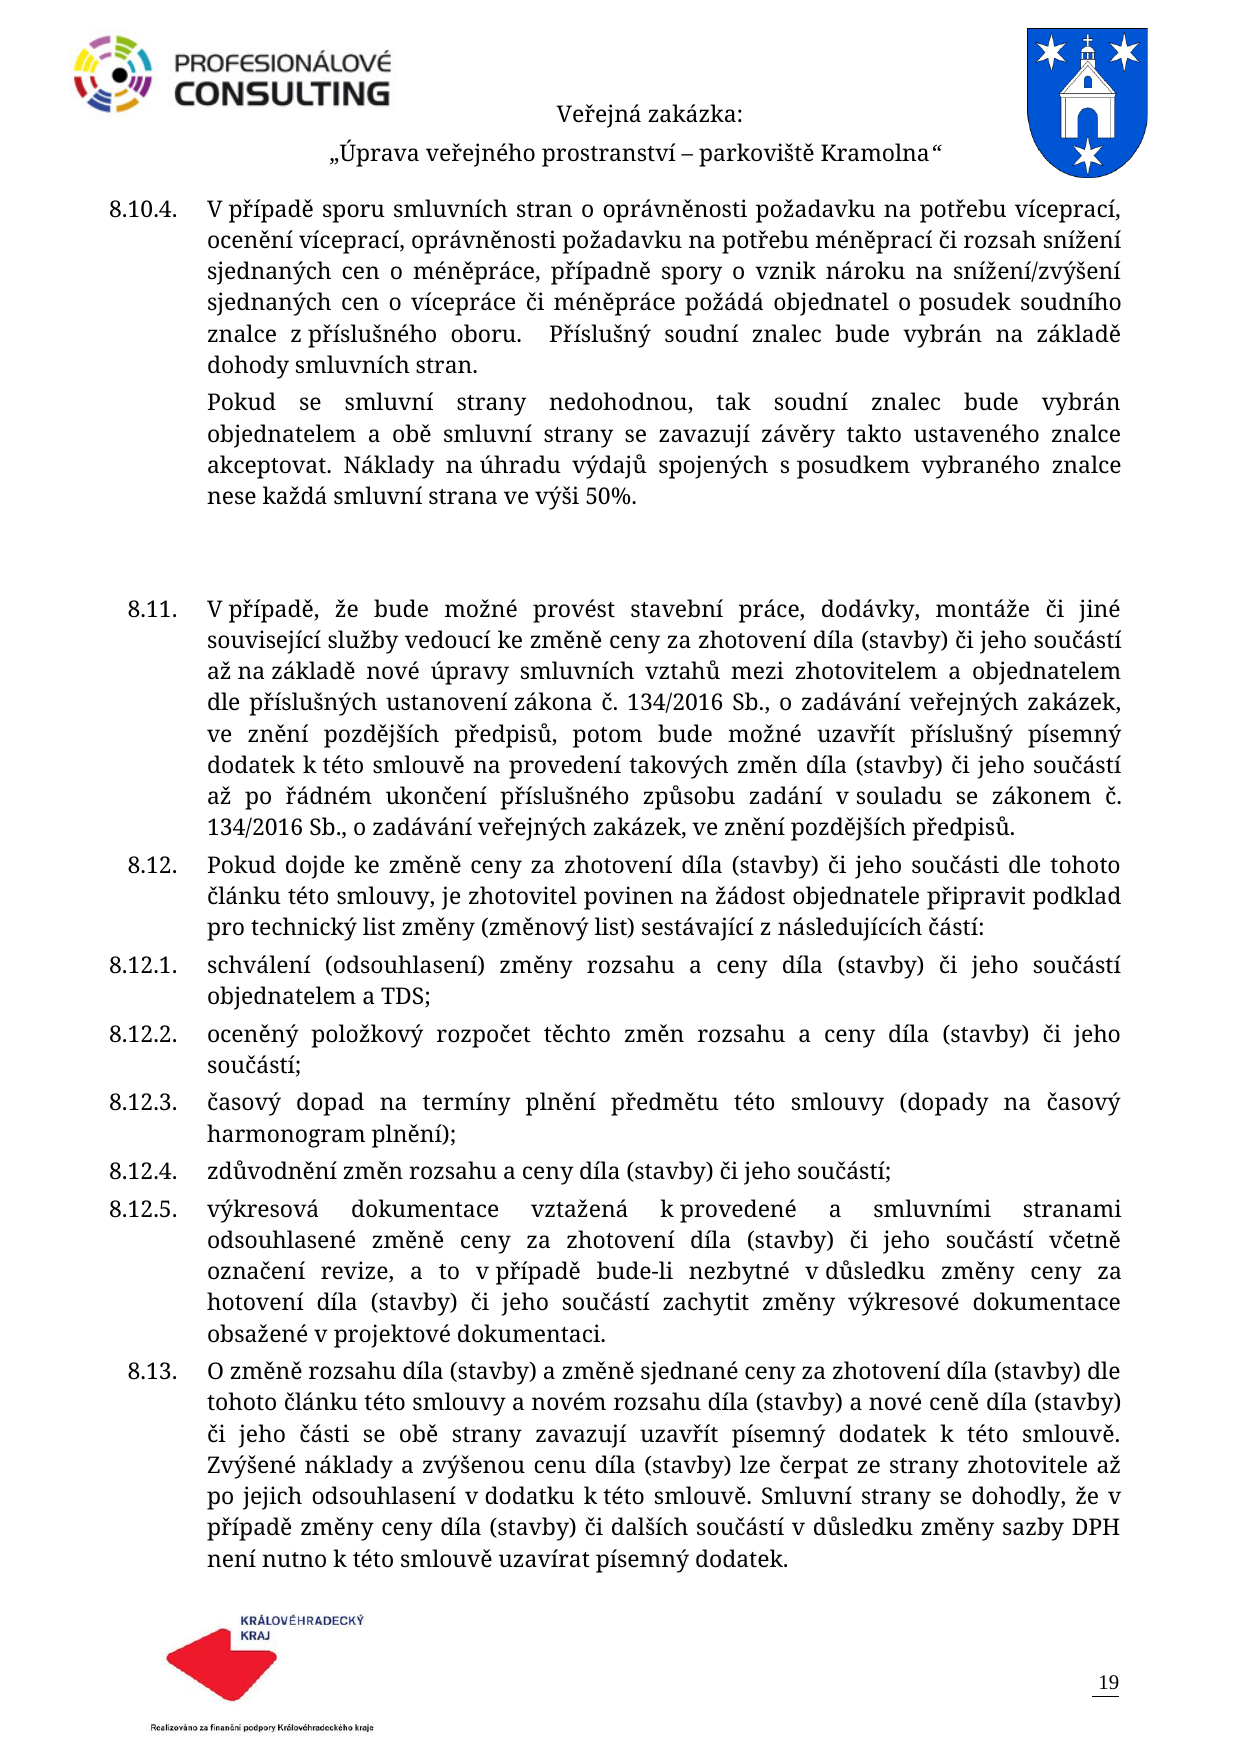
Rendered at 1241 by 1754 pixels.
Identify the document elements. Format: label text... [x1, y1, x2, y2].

picture [147, 1601, 383, 1739]
list V případě sporu smluvních stran o oprávněnosti požadavku na potřebu víceprací, ocenění víceprací, oprávněnosti požadavku na potřebu méněprací či rozsah snížení sjednaných cen o méněpráce, případně spory o vznik nároku na snížení/zvýšení sjednaných cen o vícepráce či méněpráce požádá objednatel o posudek soudního znalce z příslušného oboru. Příslušný soudní znalec bude vybrán na základě dohody smluvních stran. [177, 193, 1122, 380]
list schválení (odsouhlasení) změny rozsahu a ceny díla (stavby) či jeho součástí objednatelem a TDS; [177, 949, 1122, 1011]
list Pokud se smluvní strany nedohodnou, tak soudní znalec bude vybrán objednatelem a obě smluvní strany se zavazují závěry takto ustaveného znalce akceptovat. Náklady na úhradu výdajů spojených s posudkem vybraného znalce nese každá smluvní strana ve výši 50%. [207, 386, 1122, 511]
list zdůvodnění změn rozsahu a ceny díla (stavby) či jeho součástí; [177, 1155, 1122, 1186]
list Pokud dojde ke změně ceny za zhotovení díla (stavby) či jeho součásti dle tohoto článku této smlouvy, je zhotovitel povinen na žádost objednatele připravit podklad pro technický list změny (změnový list) sestávající z následujících částí: [177, 849, 1122, 943]
picture [1027, 28, 1148, 178]
list výkresová dokumentace vztažená k provedené a smluvními stranami odsouhlasené změně ceny za zhotovení díla (stavby) či jeho součástí včetně označení revize, a to v případě bude-li nezbytné v důsledku změny ceny za hotovení díla (stavby) či jeho součástí zachytit změny výkresové dokumentace obsažené v projektové dokumentaci. [177, 1193, 1122, 1349]
picture [68, 29, 397, 119]
list V případě, že bude možné provést stavební práce, dodávky, montáže či jiné související služby vedoucí ke změně ceny za zhotovení díla (stavby) či jeho součástí až na základě nové úpravy smluvních vztahů mezi zhotovitelem a objednatelem dle příslušných ustanovení zákona č. 134/2016 Sb., o zadávání veřejných zakázek, ve znění pozdějších předpisů, potom bude možné uzavřít příslušný písemný dodatek k této smlouvě na provedení takových změn díla (stavby) či jeho součástí až po řádném ukončení příslušného způsobu zadání v souladu se zákonem č. 134/2016 Sb., o zadávání veřejných zakázek, ve znění pozdějších předpisů. [177, 593, 1122, 843]
list časový dopad na termíny plnění předmětu této smlouvy (dopady na časový harmonogram plnění); [177, 1086, 1122, 1149]
list O změně rozsahu díla (stavby) a změně sjednané ceny za zhotovení díla (stavby) dle tohoto článku této smlouvy a novém rozsahu díla (stavby) a nové ceně díla (stavby) či jeho části se obě strany zavazují uzavřít písemný dodatek k této smlouvě. Zvýšené náklady a zvýšenou cenu díla (stavby) lze čerpat ze strany zhotovitele až po jejich odsouhlasení v dodatku k této smlouvě. Smluvní strany se dohodly, že v případě změny ceny díla (stavby) či dalších součástí v důsledku změny sazby DPH není nutno k této smlouvě uzavírat písemný dodatek. [177, 1355, 1122, 1574]
list oceněný položkový rozpočet těchto změn rozsahu a ceny díla (stavby) či jeho součástí; [177, 1018, 1122, 1080]
